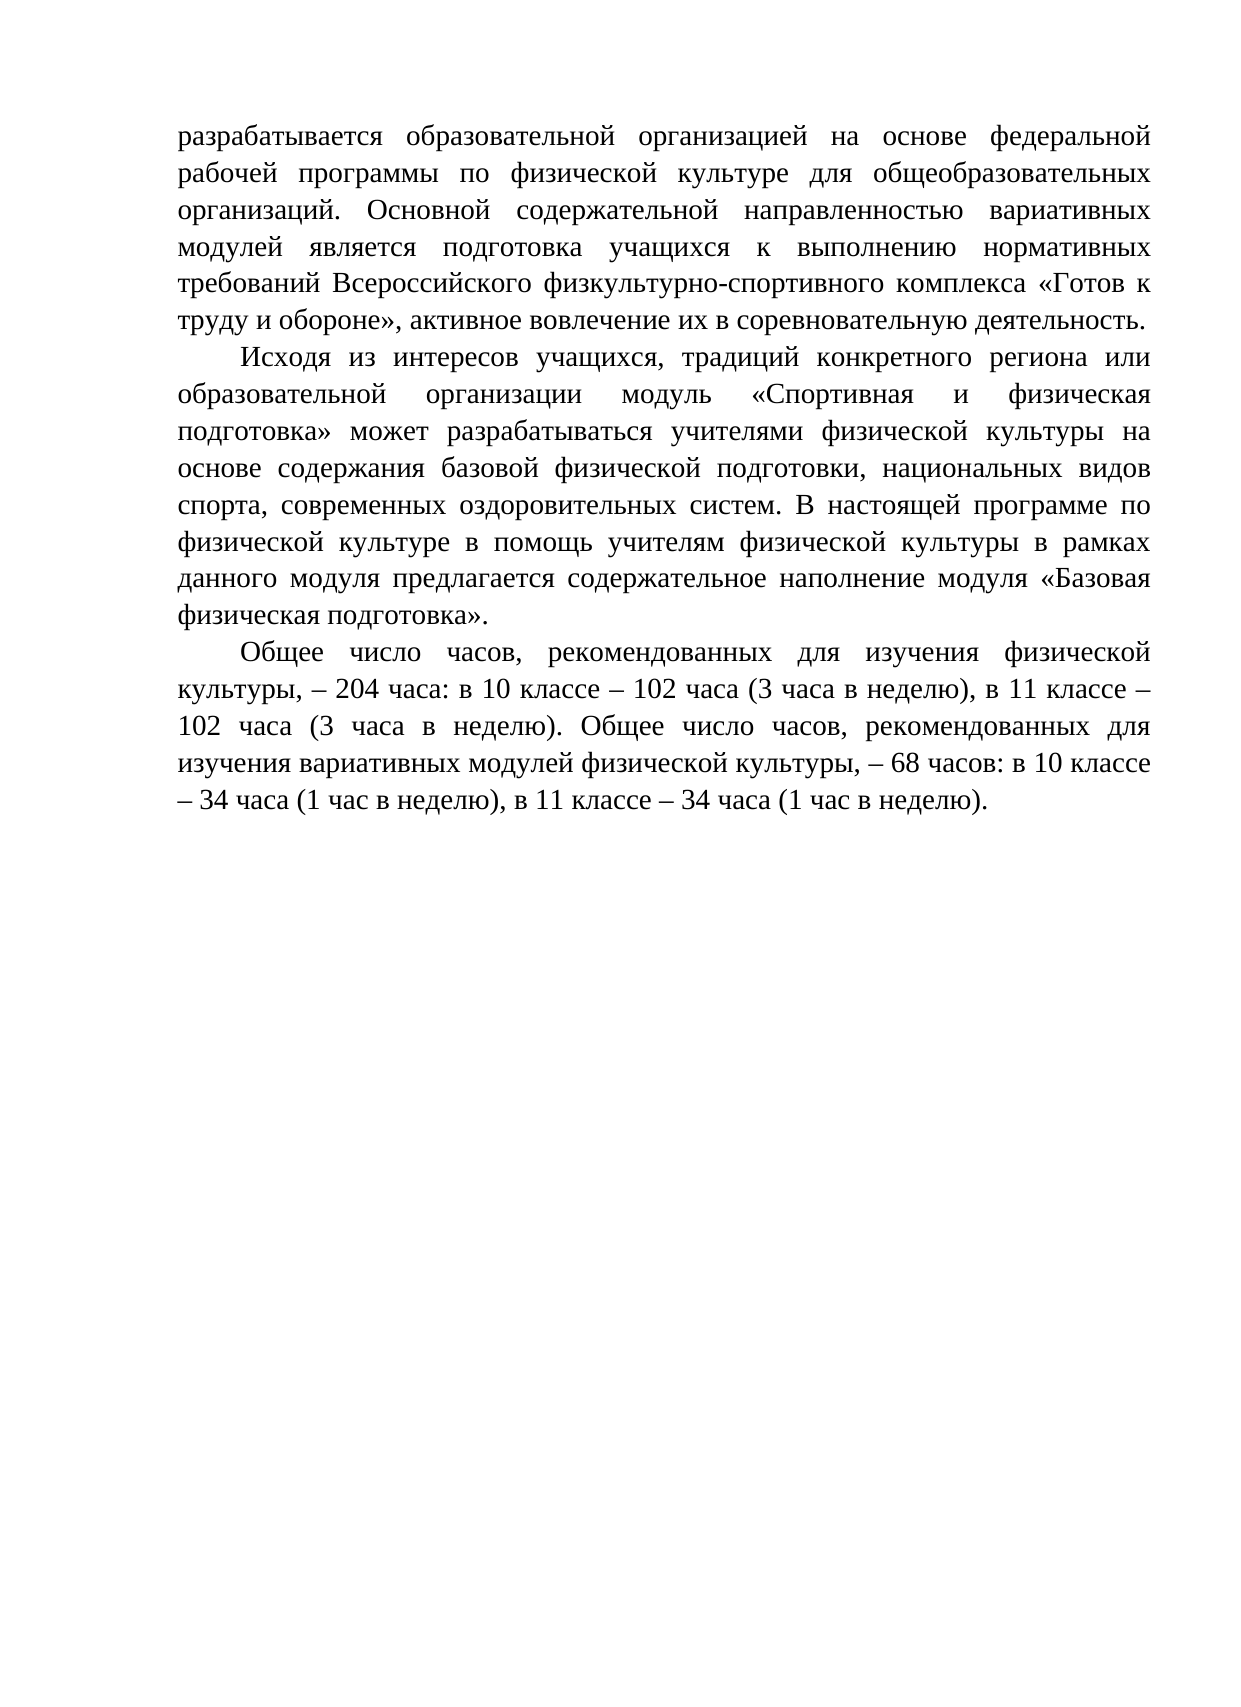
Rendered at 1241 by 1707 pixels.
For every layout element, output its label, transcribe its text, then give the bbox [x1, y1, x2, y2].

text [177, 118, 1152, 336]
text Исходя из интересов учащихся, традиций конкретного региона или образовательной организации модуль «Спортивная и физическая подготовка» может разрабатываться учителями физической культуры на основе содержания базовой физической подготовки, национальных видов спорта, современных оздоровительных систем. В настоящей программе по физической культуре в помощь учителям физической культуры в рамках данного модуля предлагается содержательное наполнение модуля «Базовая физическая подготовка». [177, 339, 1152, 631]
text Общее число часов, рекомендованных для изучения физической культуры, – 204 часа: в 10 классе – 102 часа (3 часа в неделю), в 11 классе – 102 часа (3 часа в неделю). Общее число часов, рекомендованных для изучения вариативных модулей физической культуры, – 68 часов: в 10 классе – 34 часа (1 час в неделю), в 11 классе – 34 часа (1 час в неделю). [177, 634, 1152, 815]
